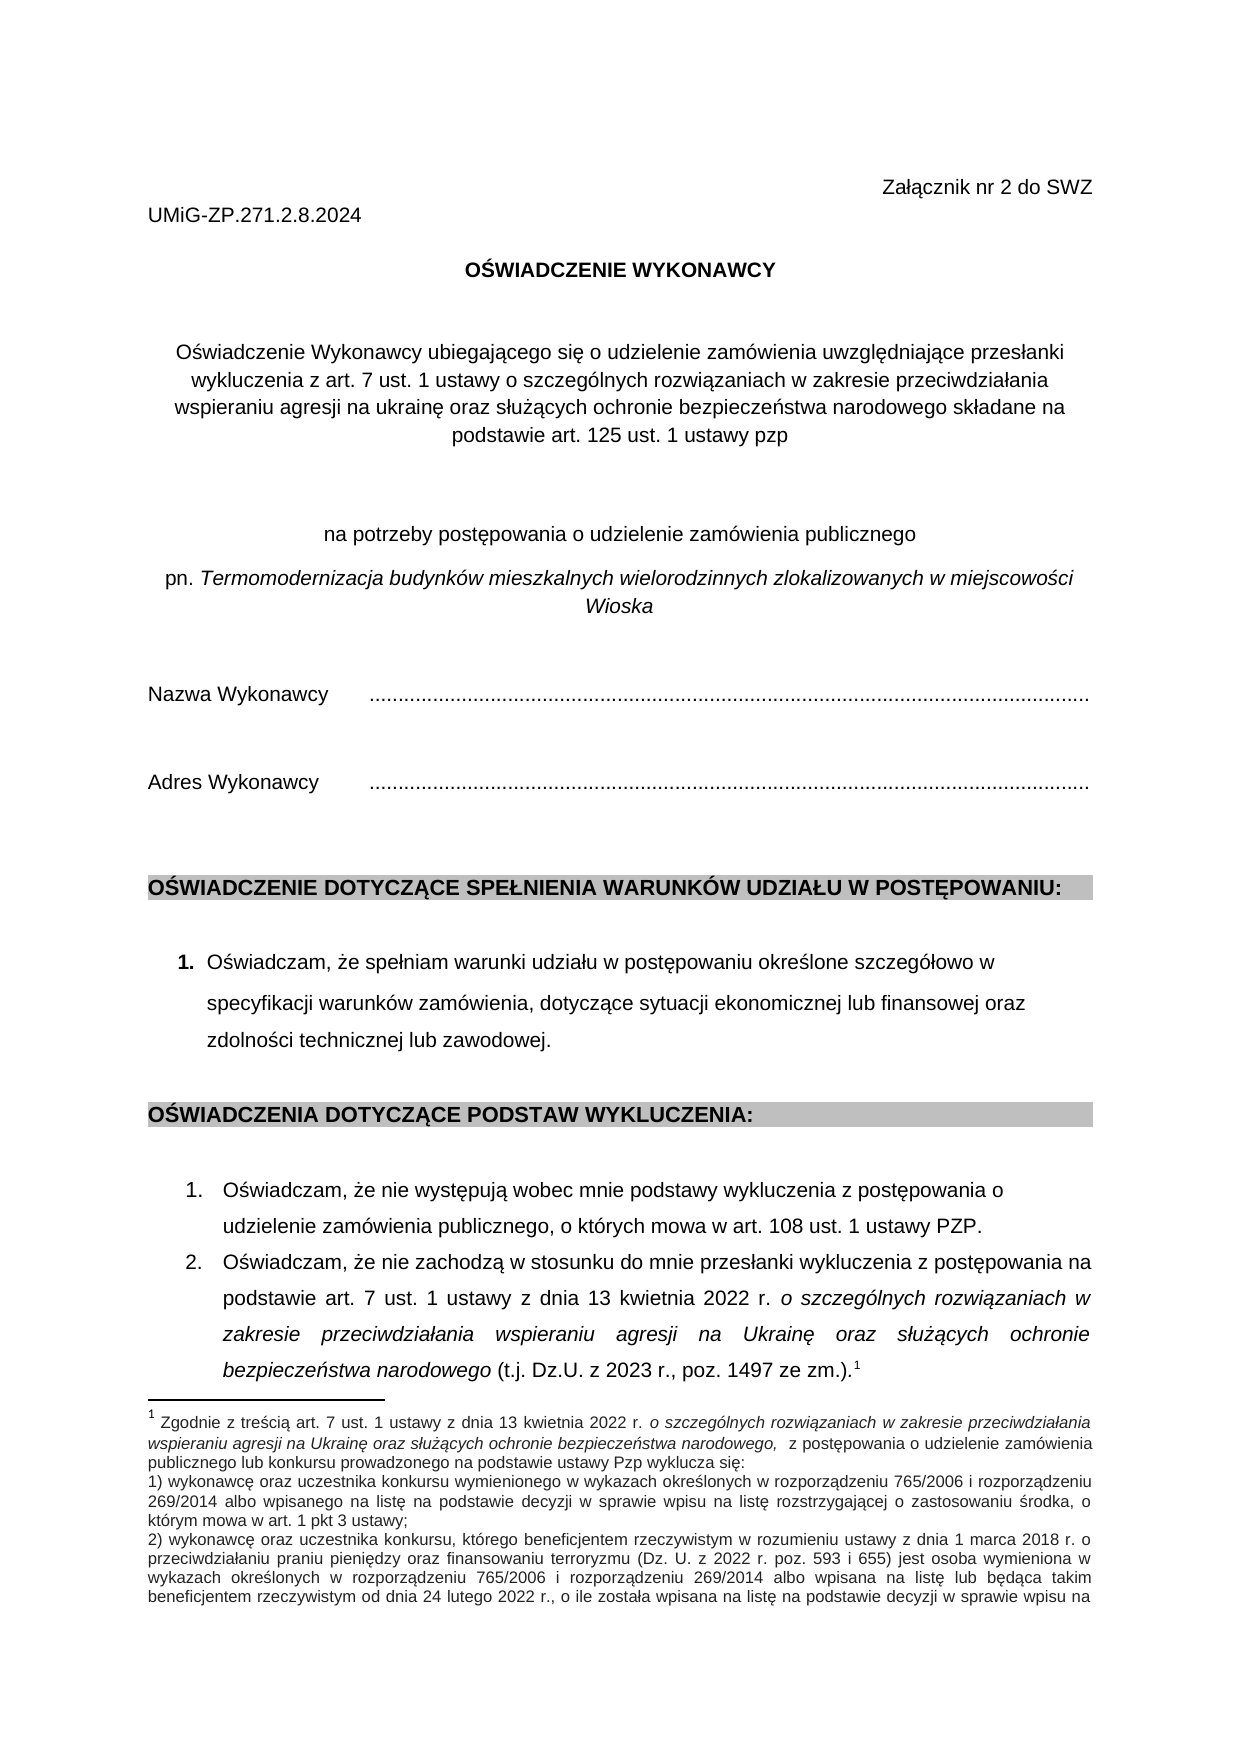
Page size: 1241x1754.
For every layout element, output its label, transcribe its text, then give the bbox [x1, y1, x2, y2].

text Adres Wykonawcy ............................................................................................................................. [148, 770, 1093, 794]
text Oświadczenie Wykonawcy ubiegającego się o udzielenie zamówienia uwzględniające przesłanki wykluczenia z art. 7 ust. 1 ustawy o szczególnych rozwiązaniach w zakresie przeciwdziałania wspieraniu agresji na ukrainę oraz służących ochronie bezpieczeństwa narodowego składane na podstawie art. 125 ust. 1 ustawy pzp [148, 340, 1093, 447]
text UMiG-ZP.271.2.8.2024 [148, 203, 1093, 227]
text OŚWIADCZENIE WYKONAWCY [148, 258, 1093, 282]
text Nazwa Wykonawcy ............................................................................................................................. [148, 682, 1093, 706]
list Oświadczam, że spełniam warunki udziału w postępowaniu określone szczegółowo w specyfikacji warunków zamówienia, dotyczące sytuacji ekonomicznej lub finansowej oraz zdolności technicznej lub zawodowej. [177, 950, 1093, 1052]
text na potrzeby postępowania o udzielenie zamówienia publicznego [148, 522, 1093, 546]
text Załącznik nr 2 do SWZ [148, 175, 1093, 199]
text OŚWIADCZENIE DOTYCZĄCE SPEŁNIENIA WARUNKÓW UDZIAŁU W POSTĘPOWANIU: [148, 875, 1093, 900]
text OŚWIADCZENIA DOTYCZĄCE PODSTAW WYKLUCZENIA: [148, 1102, 1093, 1127]
list Oświadczam, że nie występują wobec mnie podstawy wykluczenia z postępowania o udzielenie zamówienia publicznego, o których mowa w art. 108 ust. 1 ustawy PZP. [185, 1177, 1093, 1238]
text pn. Termomodernizacja budynków mieszkalnych wielorodzinnych zlokalizowanych w miejscowości Wioska [148, 566, 1093, 617]
list Oświadczam, że nie zachodzą w stosunku do mnie przesłanki wykluczenia z postępowania na podstawie art. 7 ust. 1 ustawy z dnia 13 kwietnia 2022 r. o szczególnych rozwiązaniach w zakresie przeciwdziałania wspieraniu agresji na Ukrainę oraz służących ochronie bezpieczeństwa narodowego (t.j. Dz.U. z 2023 r., poz. 1497 ze zm.). [185, 1250, 1093, 1382]
